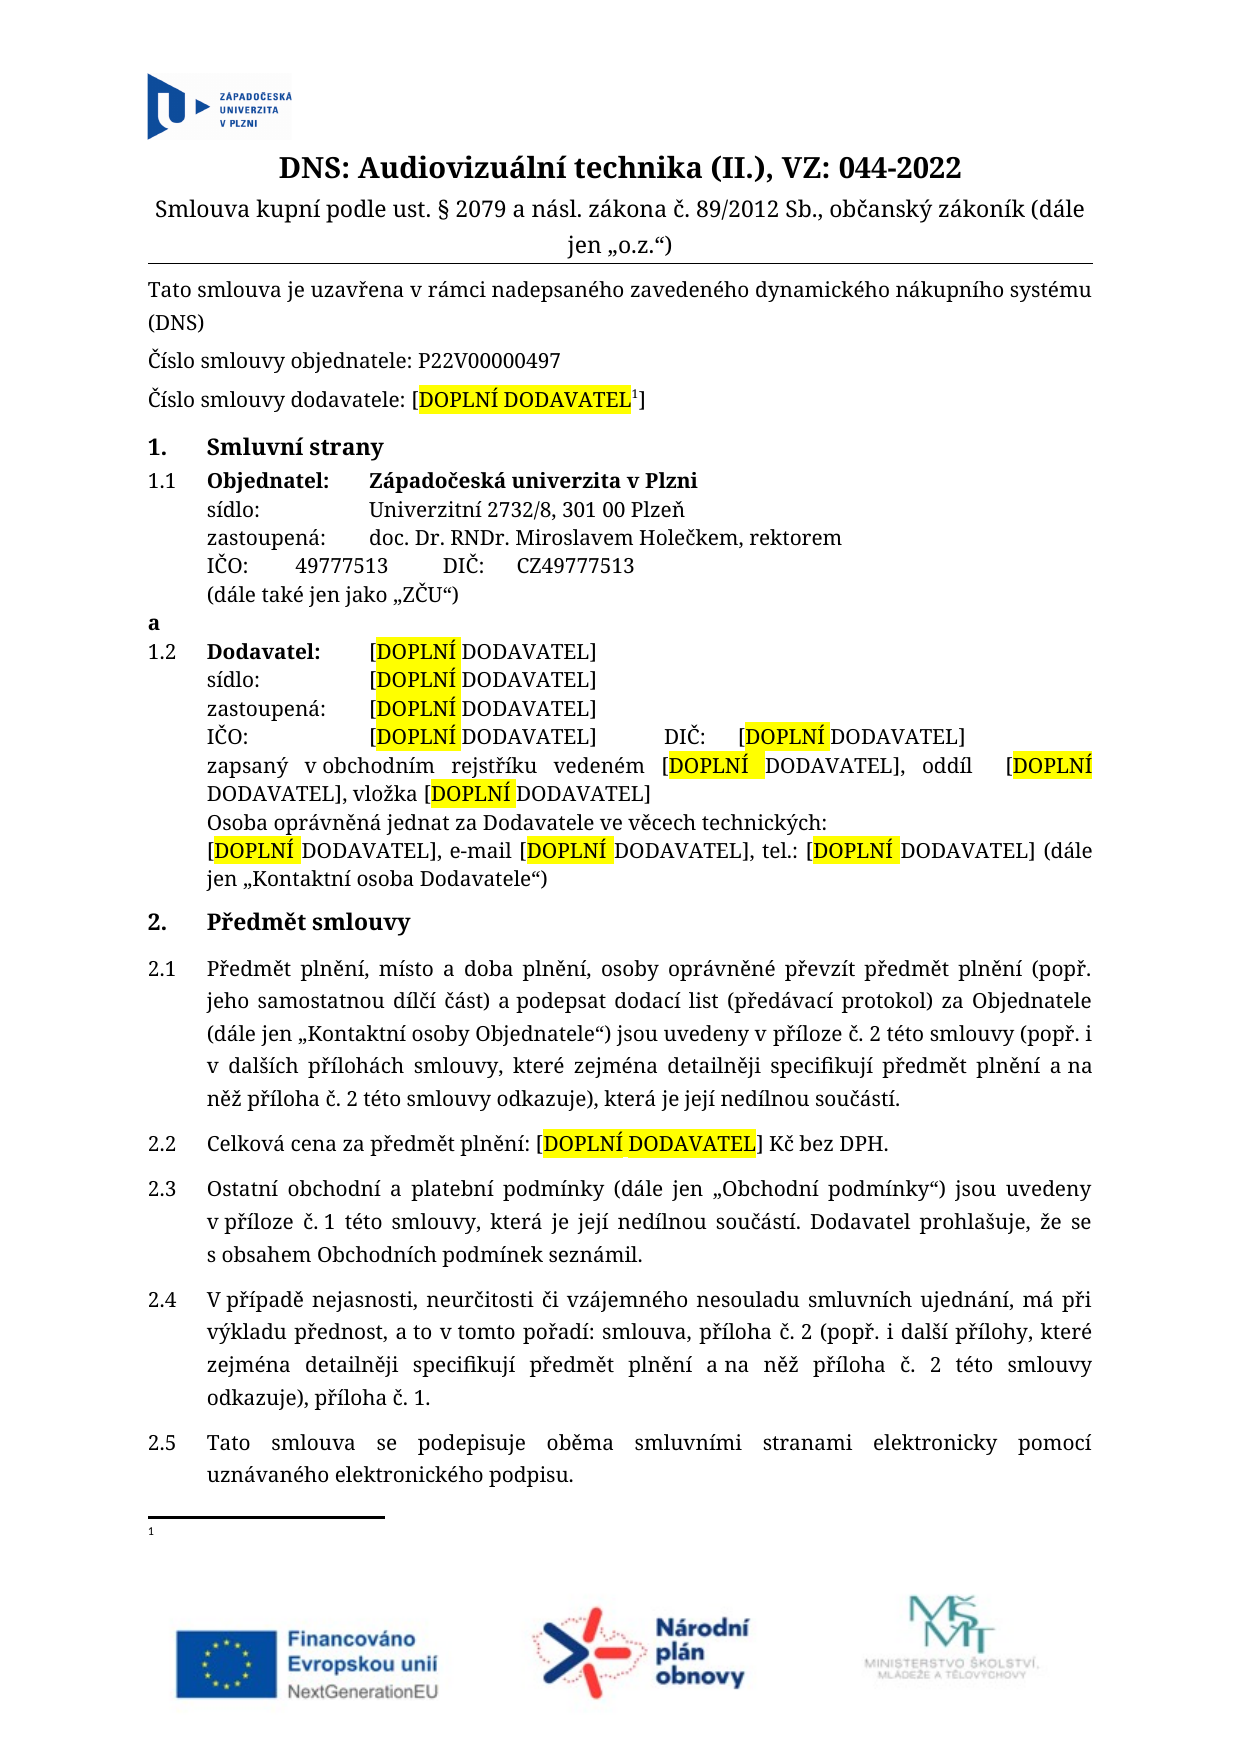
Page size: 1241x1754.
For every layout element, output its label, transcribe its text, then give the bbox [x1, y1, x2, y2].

list Celková cena za předmět plnění: [DOPLNÍ DODAVATEL] Kč bez DPH. [148, 1129, 543, 1158]
text IČO: [DOPLNÍ DODAVATEL] DIČ: [DOPLNÍ DODAVATEL] [461, 722, 745, 751]
text DNS: Audiovizuální technika (II.), VZ: 044-2022 [148, 148, 1093, 187]
list V případě nejasnosti, neurčitosti či vzájemného nesouladu smluvních ujednání, má při výkladu přednost, a to v tomto pořadí: smlouva, příloha č. 2 (popř. i další přílohy, které zejména detailněji specifikují předmět plnění a na něž příloha č. 2 této smlouvy odkazuje), příloha č. 1. [148, 1285, 1093, 1411]
list Smluvní strany [148, 430, 1093, 462]
list Dodavatel: [DOPLNÍ DODAVATEL] [461, 637, 1093, 665]
text sídlo: Univerzitní 2732/8, 301 00 Plzeň [207, 495, 1093, 523]
list Ostatní obchodní a platební podmínky (dále jen „Obchodní podmínky“) jsou uvedeny v příloze č. 1 této smlouvy, která je její nedílnou součástí. Dodavatel prohlašuje, že se s obsahem Obchodních podmínek seznámil. [148, 1174, 1093, 1268]
text sídlo: [DOPLNÍ DODAVATEL] [207, 665, 376, 694]
list Celková cena za předmět plnění: [DOPLNÍ DODAVATEL] Kč bez DPH. [756, 1129, 1093, 1158]
text Tato smlouva je uzavřena v rámci nadepsaného zavedeného dynamického nákupního systému (DNS) [148, 275, 1093, 336]
text Číslo smlouvy objednatele: P22V00000497 [148, 346, 1093, 375]
text IČO: 49777513 DIČ: CZ49777513 [207, 552, 1093, 580]
picture [147, 1548, 1093, 1726]
text zastoupená: [DOPLNÍ DODAVATEL] [461, 694, 1093, 722]
picture [147, 73, 292, 140]
text sídlo: [DOPLNÍ DODAVATEL] [461, 665, 1093, 694]
list Předmět plnění, místo a doba plnění, osoby oprávněné převzít předmět plnění (popř. jeho samostatnou dílčí část) a podepsat dodací list (předávací protokol) za Objednatele (dále jen „Kontaktní osoby Objednatele“) jsou uvedeny v příloze č. 2 této smlouvy (popř. i v dalších přílohách smlouvy, které zejména detailněji specifikují předmět plnění a na něž příloha č. 2 této smlouvy odkazuje), která je její nedílnou součástí. [148, 954, 1093, 1113]
list Tato smlouva se podepisuje oběma smluvními stranami elektronicky pomocí uznávaného elektronického podpisu. [148, 1428, 1093, 1489]
text Smlouva kupní podle ust. § 2079 a násl. zákona č. 89/2012 Sb., občanský zákoník (dále jen „o.z.“) [148, 193, 1093, 263]
list Objednatel: Západočeská univerzita v Plzni [148, 466, 1093, 495]
text zapsaný v obchodním rejstříku vedeném [DOPLNÍ DODAVATEL], oddíl [DOPLNÍ DODAVATEL], vložka [DOPLNÍ DODAVATEL] [207, 751, 1093, 808]
text Osoba oprávněná jednat za Dodavatele ve věcech technických: [207, 808, 1093, 836]
list Předmět smlouvy [148, 905, 1093, 937]
list Dodavatel: [DOPLNÍ DODAVATEL] [148, 637, 376, 665]
text [DOPLNÍ DODAVATEL], e-mail [DOPLNÍ DODAVATEL], tel.: [DOPLNÍ DODAVATEL] (dále jen „Kontaktní osoba Dodavatele“) [207, 836, 1093, 893]
text IČO: [DOPLNÍ DODAVATEL] DIČ: [DOPLNÍ DODAVATEL] [207, 722, 376, 751]
text zastoupená: [DOPLNÍ DODAVATEL] [207, 694, 376, 722]
text Číslo smlouvy dodavatele: [DOPLNÍ DODAVATEL] [631, 385, 1093, 414]
text (dále také jen jako „ZČU“) [207, 580, 1093, 608]
text IČO: [DOPLNÍ DODAVATEL] DIČ: [DOPLNÍ DODAVATEL] [830, 722, 1093, 751]
text zastoupená: doc. Dr. RNDr. Miroslavem Holečkem, rektorem [207, 523, 1093, 552]
text a [148, 608, 1093, 637]
text Číslo smlouvy dodavatele: [DOPLNÍ DODAVATEL] [148, 385, 419, 414]
